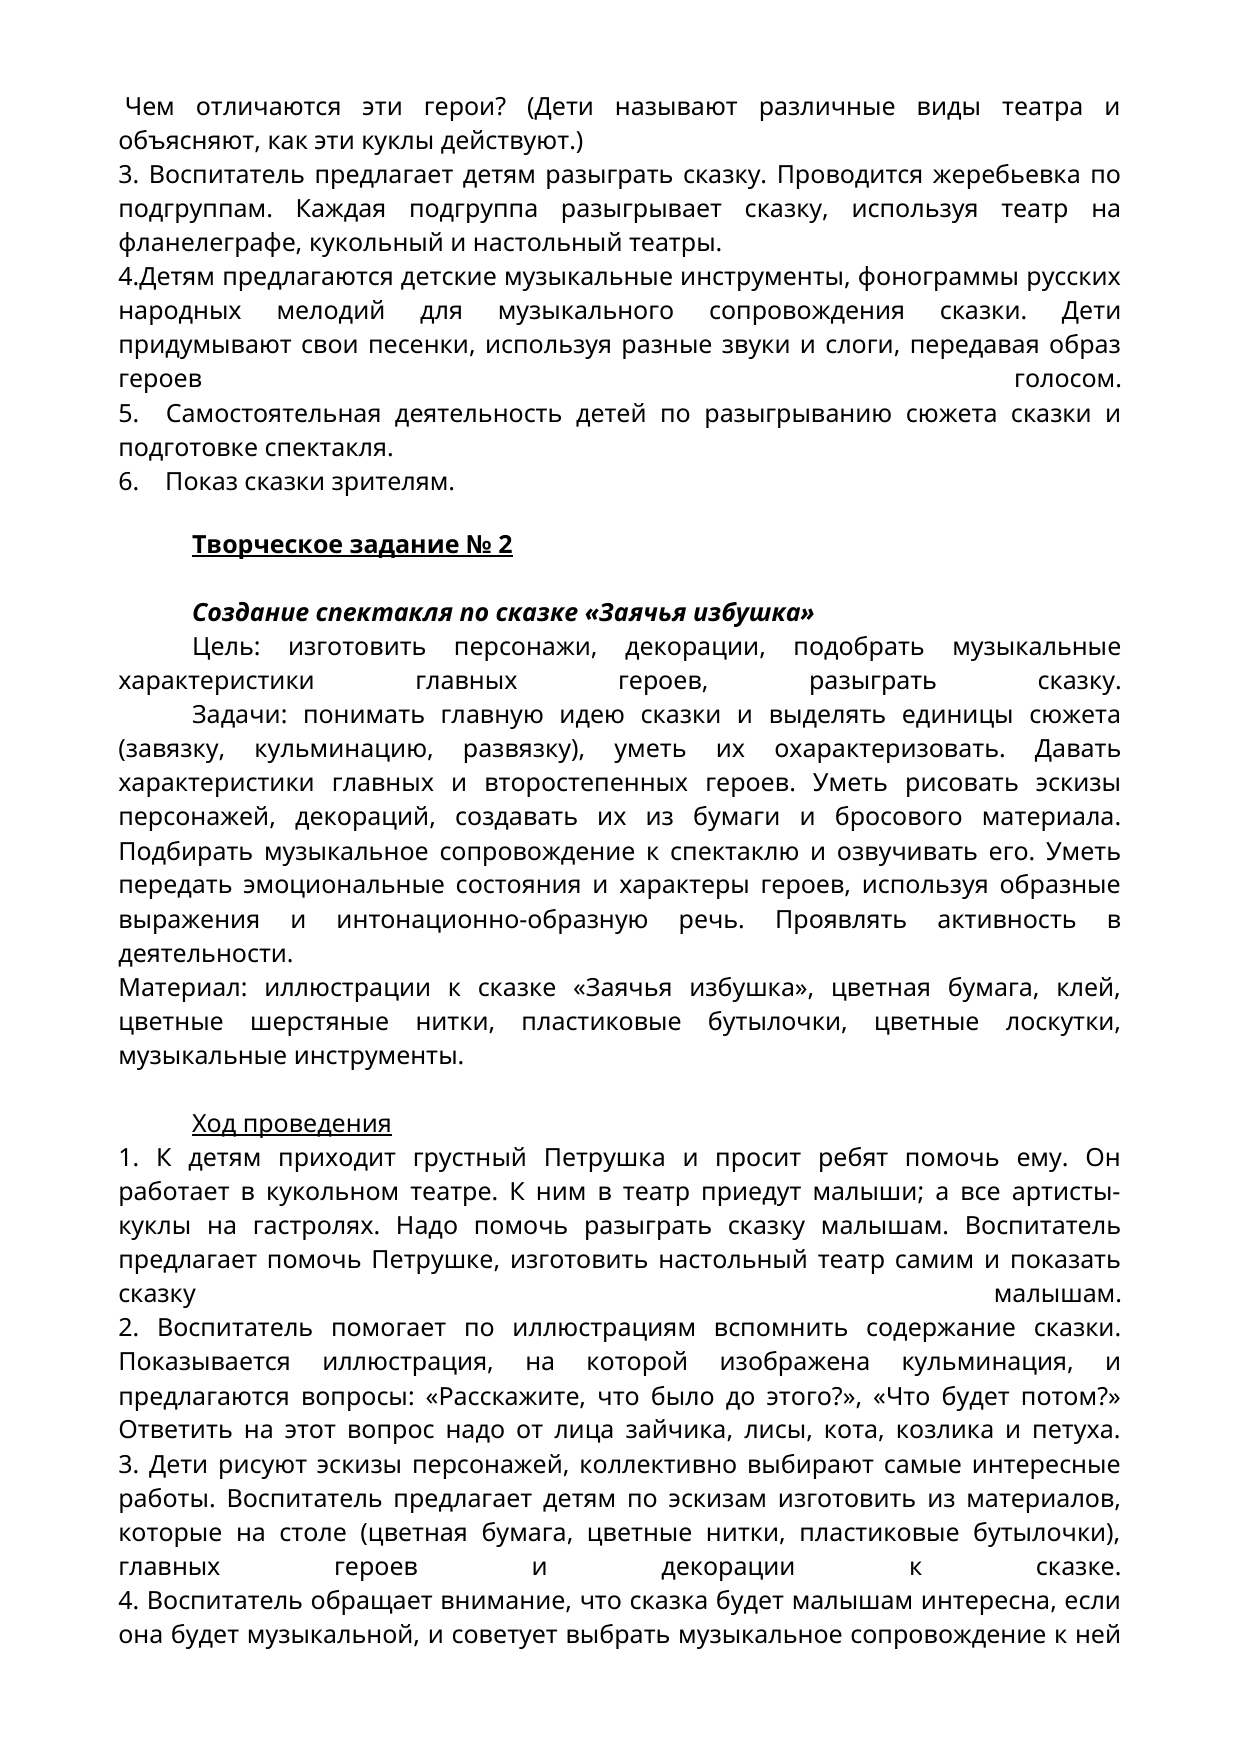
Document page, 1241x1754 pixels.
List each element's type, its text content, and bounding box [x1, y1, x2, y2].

text Творческое задание № 2 [118, 527, 1122, 561]
text Ход проведения [118, 1072, 1122, 1140]
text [118, 89, 1122, 157]
text Цель: изготовить персонажи, декорации, подобрать музыкальные характеристики главных героев, разыграть сказку. Задачи: понимать главную идею сказки и выделять единицы сюжета (завязку, кульминацию, развязку), уметь их охарактеризовать. Давать характеристики главных и второстепенных героев. Уметь рисовать эскизы персонажей, декораций, создавать их из бумаги и бросового материала. Подбирать музыкальное сопровождение к спектаклю и озвучивать его. Уметь передать эмоциональные состояния и характеры героев, используя образные выражения и интонационно-образную речь. Проявлять активность в деятельности. Материал: иллюстрации к сказке «Заячья избушка», цветная бумага, клей, цветные шерстяные нитки, пластиковые бутылочки, цветные лоскутки, музыкальные инструменты. [118, 629, 1122, 1072]
text Создание спектакля по сказке «Заячья избушка» [118, 595, 1122, 629]
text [118, 1140, 1122, 1651]
text 4.Детям предлагаются детские музыкальные инструменты, фонограммы русских народных мелодий для музыкального сопровождения сказки. Дети придумывают свои песенки, используя разные звуки и слоги, передавая образ героев голосом. 5. Самостоятельная деятельность детей по разыгрыванию сюжета сказки и подготовке спектакля. [118, 259, 1122, 463]
text 6. Показ сказки зрителям. [118, 463, 1122, 497]
text 3. Воспитатель предлагает детям разыграть сказку. Проводится жеребьевка по подгруппам. Каждая подгруппа разыгрывает сказку, используя театр на фланелеграфе, кукольный и настольный театры. [118, 157, 1122, 259]
